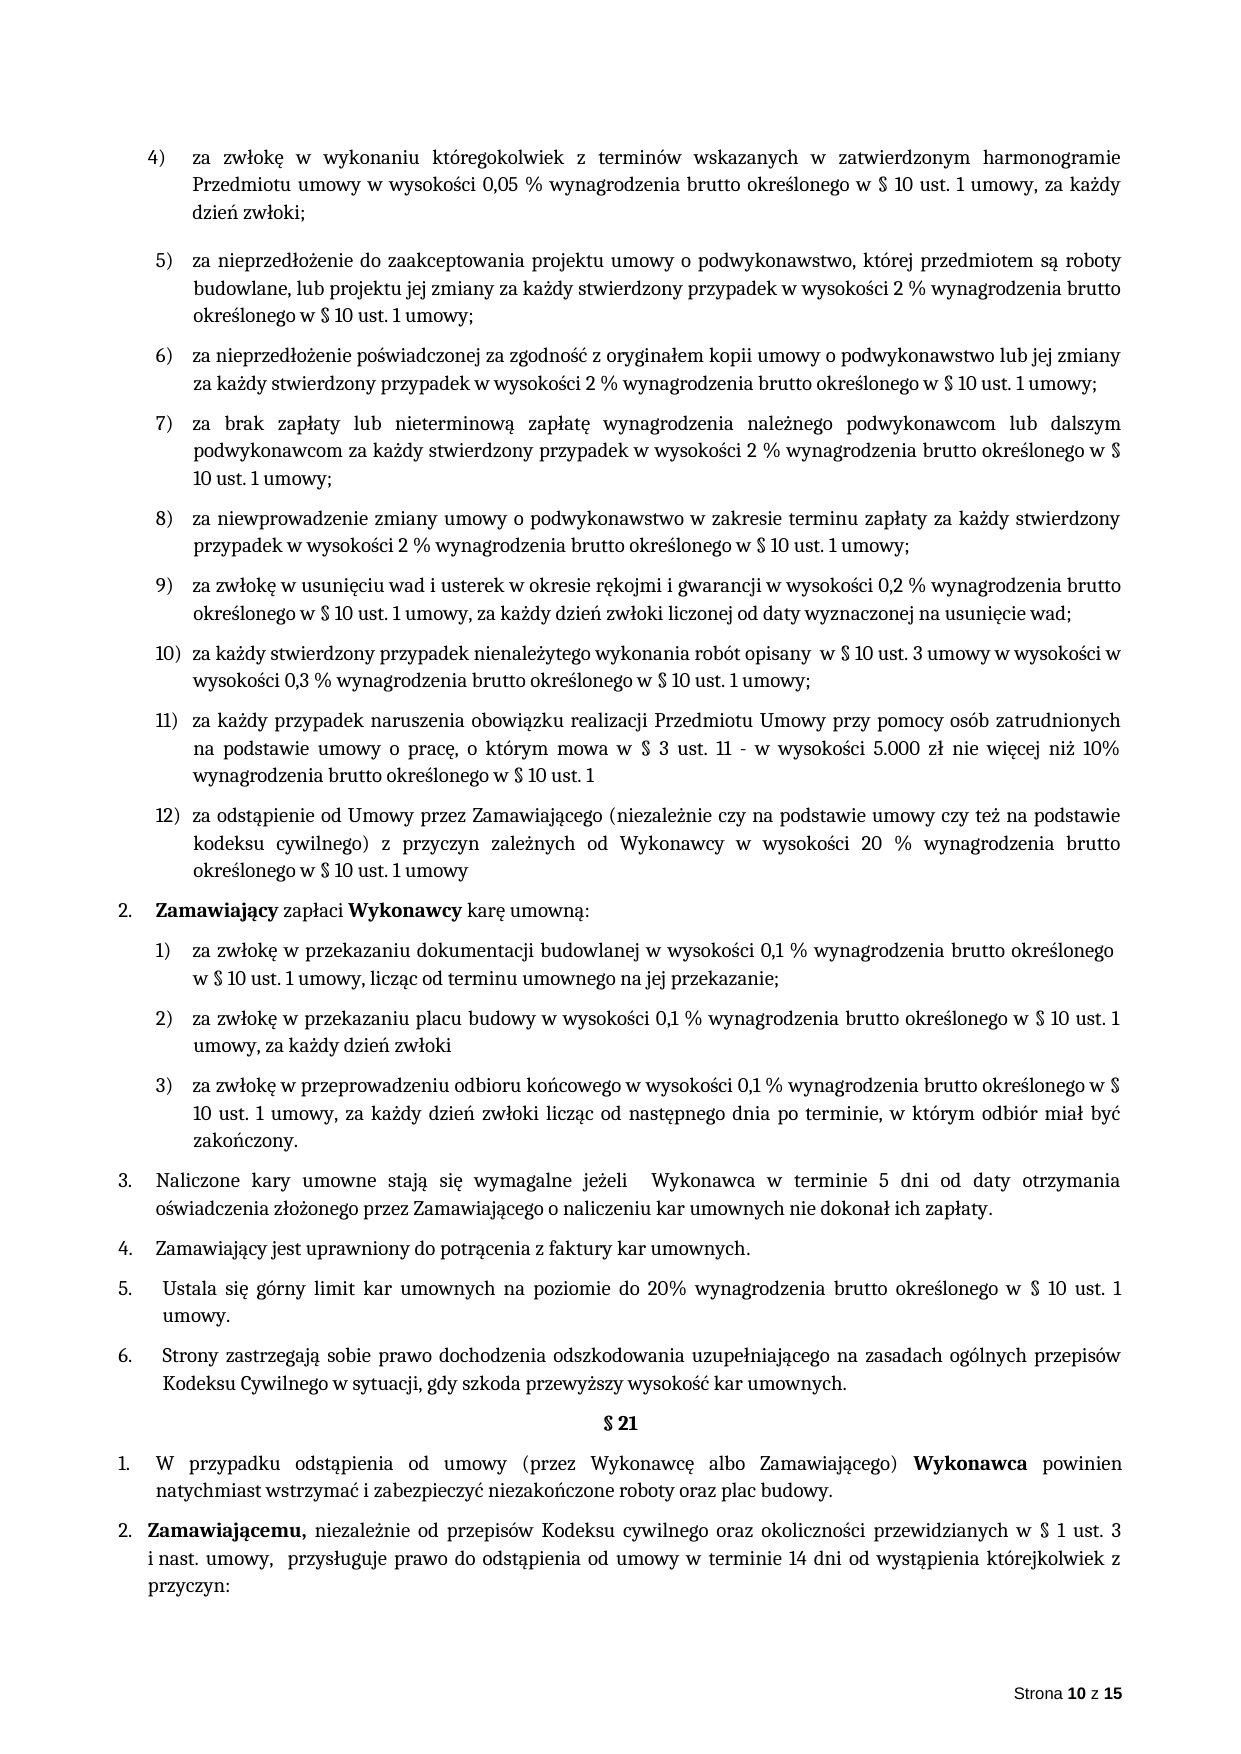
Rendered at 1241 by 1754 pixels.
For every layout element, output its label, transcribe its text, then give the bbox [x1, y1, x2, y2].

list za zwłokę w usunięciu wad i usterek w okresie rękojmi i gwarancji w wysokości 0,2 % wynagrodzenia brutto określonego w § 10 ust. 1 umowy, za każdy dzień zwłoki liczonej od daty wyznaczonej na usunięcie wad; [156, 656, 1122, 708]
list za zwłokę w wykonaniu któregokolwiek z terminów wskazanych w zatwierdzonym harmonogramie Przedmiotu umowy w wysokości 0,05 % wynagrodzenia brutto określonego w § 10 ust. 1 umowy, za każdy dzień zwłoki; [148, 228, 1122, 307]
list za zwłokę w przekazaniu placu budowy w wysokości 0,1 % wynagrodzenia brutto określonego w § 10 ust. 1 umowy, za każdy dzień zwłoki [156, 1089, 1122, 1140]
list za brak zapłaty lub nieterminową zapłatę wynagrodzenia należnego podwykonawcom lub dalszym podwykonawcom za każdy stwierdzony przypadek w wysokości 2 % wynagrodzenia brutto określonego w § 10 ust. 1 umowy; [156, 494, 1122, 573]
list za odstąpienie od Umowy przez Zamawiającego (niezależnie czy na podstawie umowy czy też na podstawie kodeksu cywilnego) z przyczyn zależnych od Wykonawcy w wysokości 20 % wynagrodzenia brutto określonego w § 10 ust. 1 umowy [156, 886, 1122, 965]
list za nieprzedłożenie poświadczonej za zgodność z oryginałem kopii umowy o podwykonawstwo lub jej zmiany za każdy stwierdzony przypadek w wysokości 2 % wynagrodzenia brutto określonego w § 10 ust. 1 umowy; [156, 426, 1122, 478]
list Naliczone kary umowne stają się wymagalne jeżeli Wykonawca w terminie 5 dni od daty otrzymania oświadczenia złożonego przez Zamawiającego o naliczeniu kar umownych nie dokonał ich zapłaty. [118, 1251, 1122, 1303]
list za przedłożenie kosztorysu ofertowego przed zawarciem umowy niezgodnego z wymaganiami opisanymi w SWZ i nie dokonanie jego zmiany w terminie 2 dni roboczych od jego przekazania do poprawienia w wysokości 5000 zł za każdy dzień zwłoki; [148, 118, 1122, 197]
text § 21 [118, 1494, 1122, 1518]
list Zamawiający zapłaci Wykonawcy karę umowną: [118, 981, 1122, 1005]
list Strony zastrzegają sobie prawo dochodzenia odszkodowania uzupełniającego na zasadach ogólnych przepisów Kodeksu Cywilnego w sytuacji, gdy szkoda przewyższy wysokość kar umownych. [118, 1426, 1122, 1478]
list za niewprowadzenie zmiany umowy o podwykonawstwo w zakresie terminu zapłaty za każdy stwierdzony przypadek w wysokości 2 % wynagrodzenia brutto określonego w § 10 ust. 1 umowy; [156, 589, 1122, 640]
list za zwłokę w przeprowadzeniu odbioru końcowego w wysokości 0,1 % wynagrodzenia brutto określonego w § 10 ust. 1 umowy, za każdy dzień zwłoki licząc od następnego dnia po terminie, w którym odbiór miał być zakończony. [156, 1156, 1122, 1235]
list za zwłokę w przekazaniu dokumentacji budowlanej w wysokości 0,1 % wynagrodzenia brutto określonego w § 10 ust. 1 umowy, licząc od terminu umownego na jej przekazanie; [156, 1021, 1122, 1073]
list Zamawiający jest uprawniony do potrącenia z faktury kar umownych. [118, 1319, 1122, 1343]
list za każdy stwierdzony przypadek nienależytego wykonania robót opisany w § 10 ust. 3 umowy w wysokości w wysokości 0,3 % wynagrodzenia brutto określonego w § 10 ust. 1 umowy; [156, 724, 1122, 775]
list Ustala się górny limit kar umownych na poziomie do 20% wynagrodzenia brutto określonego w § 10 ust. 1 umowy. [118, 1359, 1122, 1410]
list za każdy przypadek naruszenia obowiązku realizacji Przedmiotu Umowy przy pomocy osób zatrudnionych na podstawie umowy o pracę, o którym mowa w § 3 ust. 11 - w wysokości 5.000 zł nie więcej niż 10% wynagrodzenia brutto określonego w § 10 ust. 1 [156, 791, 1122, 870]
list W przypadku odstąpienia od umowy (przez Wykonawcę albo Zamawiającego) Wykonawca powinien natychmiast wstrzymać i zabezpieczyć niezakończone roboty oraz plac budowy. [118, 1534, 1122, 1585]
list za nieprzedłożenie do zaakceptowania projektu umowy o podwykonawstwo, której przedmiotem są roboty budowlane, lub projektu jej zmiany za każdy stwierdzony przypadek w wysokości 2 % wynagrodzenia brutto określonego w § 10 ust. 1 umowy; [156, 331, 1122, 410]
